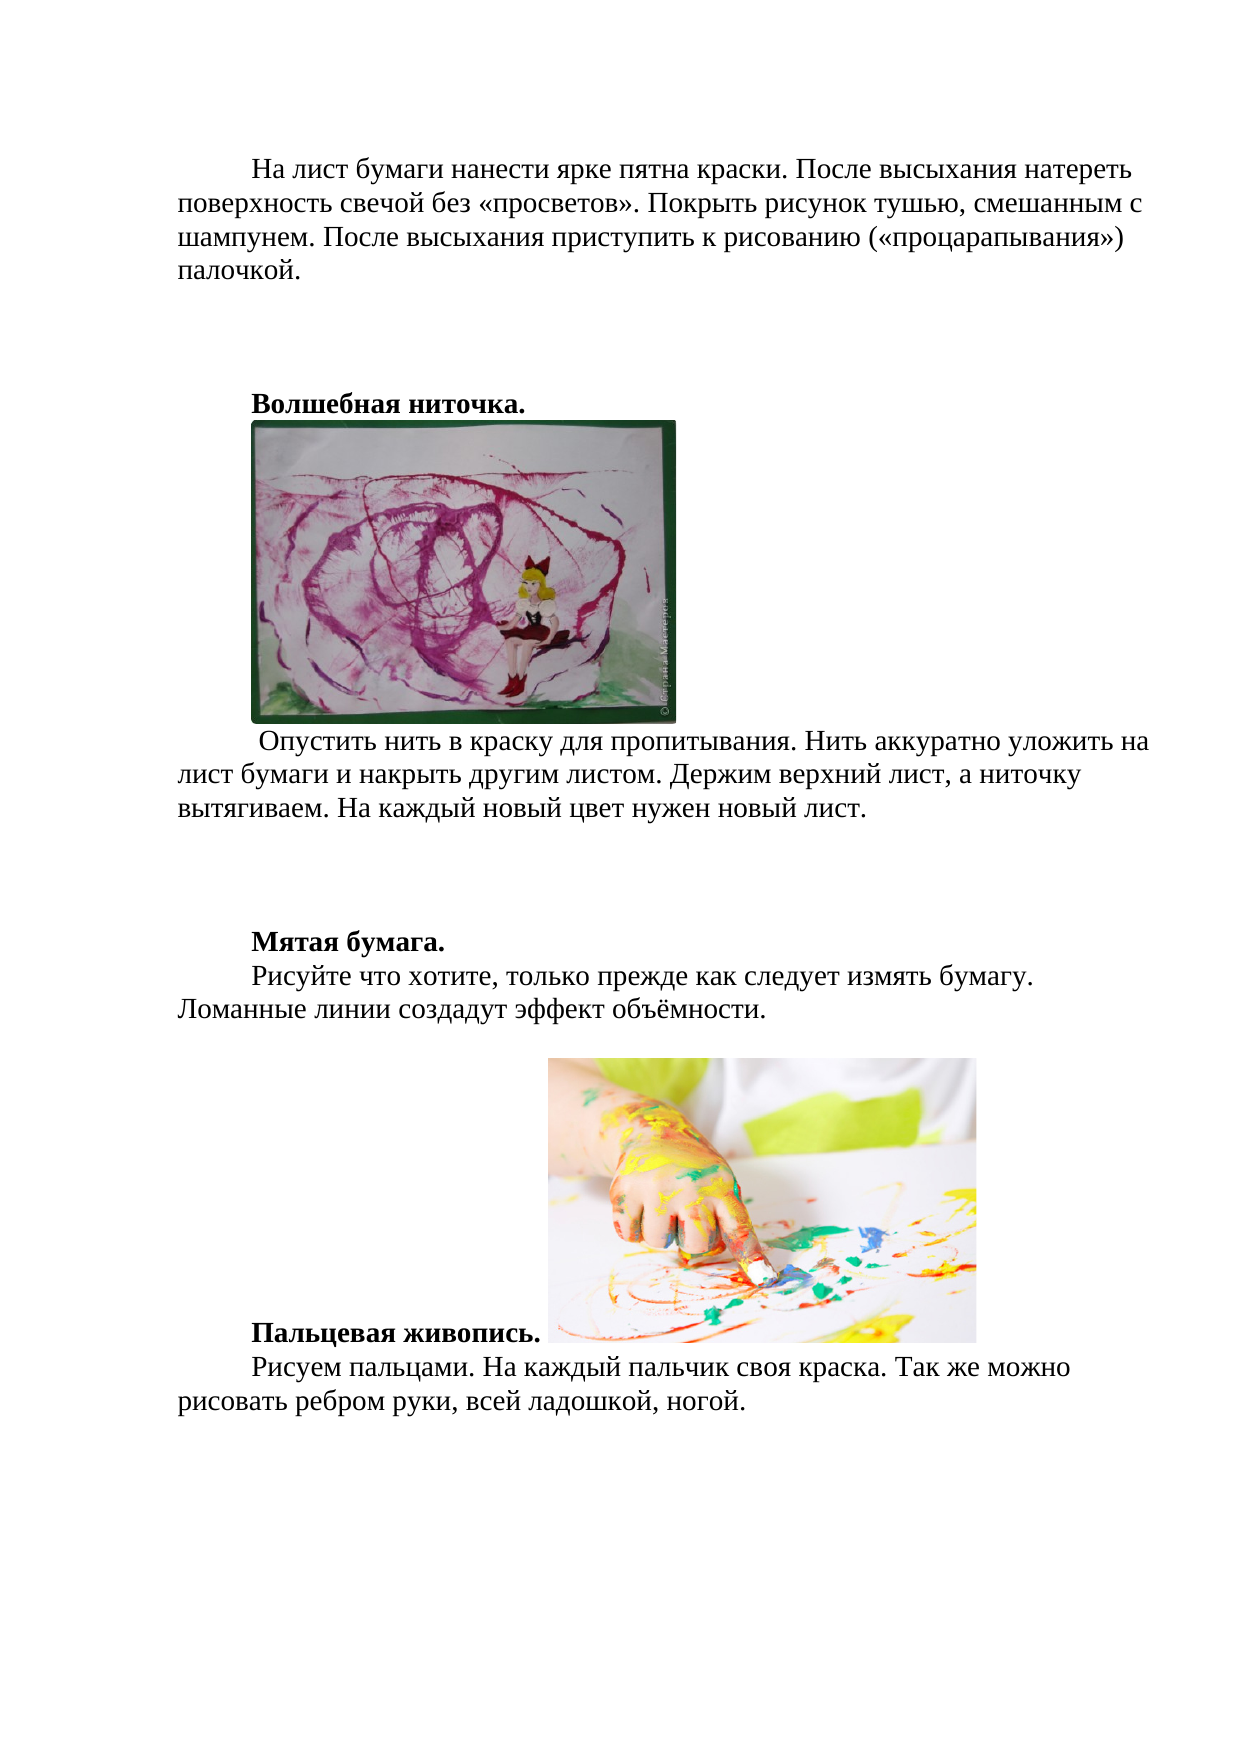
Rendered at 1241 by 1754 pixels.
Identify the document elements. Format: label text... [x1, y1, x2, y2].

text Рисуйте что хотите, только прежде как следует измять бумагу. Ломанные линии создадут эффект объёмности. [177, 958, 1152, 1025]
text Опустить нить в краску для пропитывания. Нить аккуратно уложить на лист бумаги и накрыть другим листом. Держим верхний лист, а ниточку вытягиваем. На каждый новый цвет нужен новый лист. [177, 723, 1152, 824]
text На лист бумаги нанести ярке пятна краски. После высыхания натереть поверхность свечой без «просветов». Покрыть рисунок тушью, смешанным с шампунем. После высыхания приступить к рисованию («процарапывания») палочкой. [177, 152, 1152, 286]
picture [548, 1058, 977, 1343]
text Волшебная ниточка. [177, 386, 1152, 420]
picture [251, 420, 677, 724]
text Рисуем пальцами. На каждый пальчик своя краска. Так же можно рисовать ребром руки, всей ладошкой, ногой. [177, 1349, 1152, 1416]
text Мятая бумага. [177, 924, 1152, 958]
